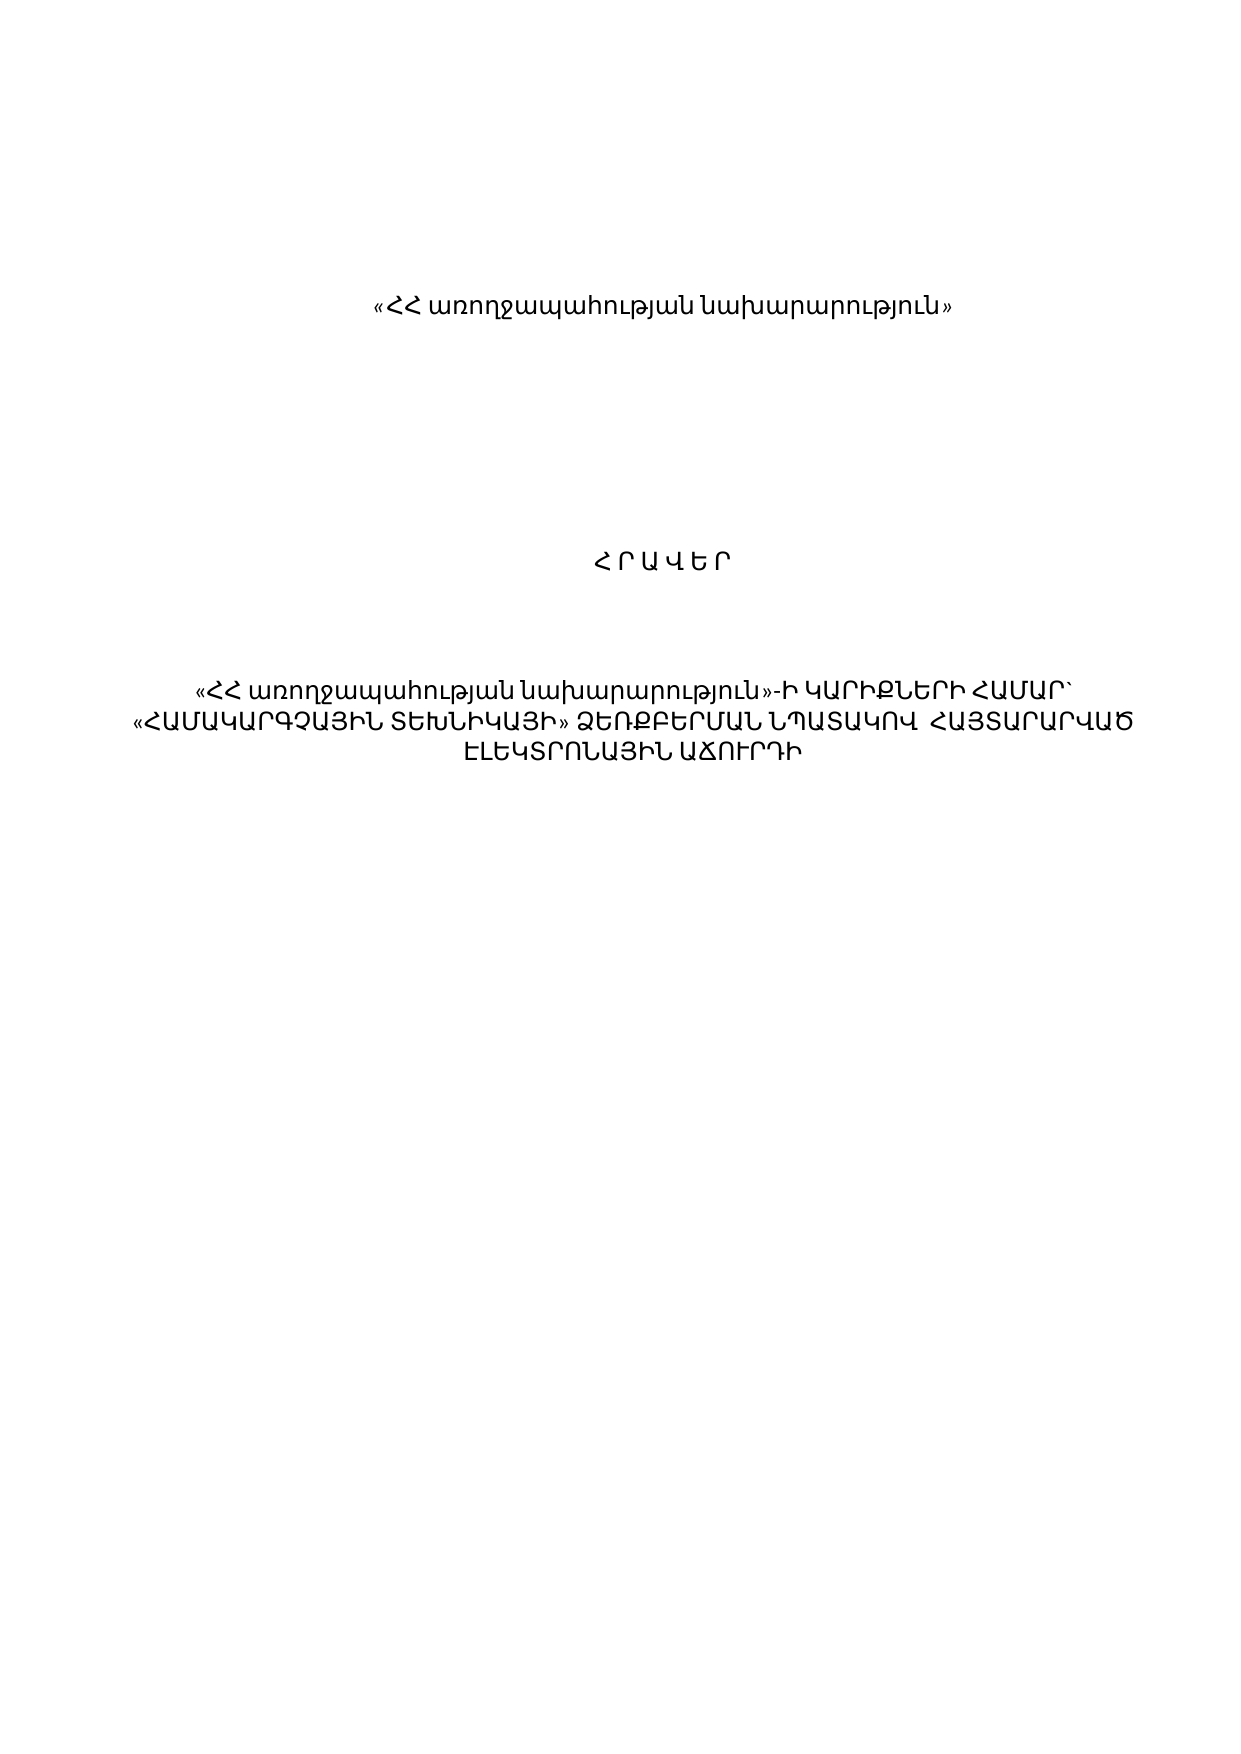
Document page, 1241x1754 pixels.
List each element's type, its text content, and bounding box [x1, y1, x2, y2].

text «ՀՀ առողջապահության նախարարություն»-Ի ԿԱՐԻՔՆԵՐԻ ՀԱՄԱՐ` «ՀԱՄԱԿԱՐԳՉԱՅԻՆ ՏԵԽՆԻԿԱՅԻ» ՁԵՌՔԲԵՐՄԱՆ ՆՊԱՏԱԿՈՎ ՀԱՅՏԱՐԱՐՎԱԾ ԷԼԵԿՏՐՈՆԱՅԻՆ ԱՃՈՒՐԴԻ [94, 676, 1172, 767]
text « ՀՀ առողջապահության նախարարություն» [94, 290, 1172, 321]
text Հ Ր Ա Վ Ե Ր [94, 546, 1172, 577]
